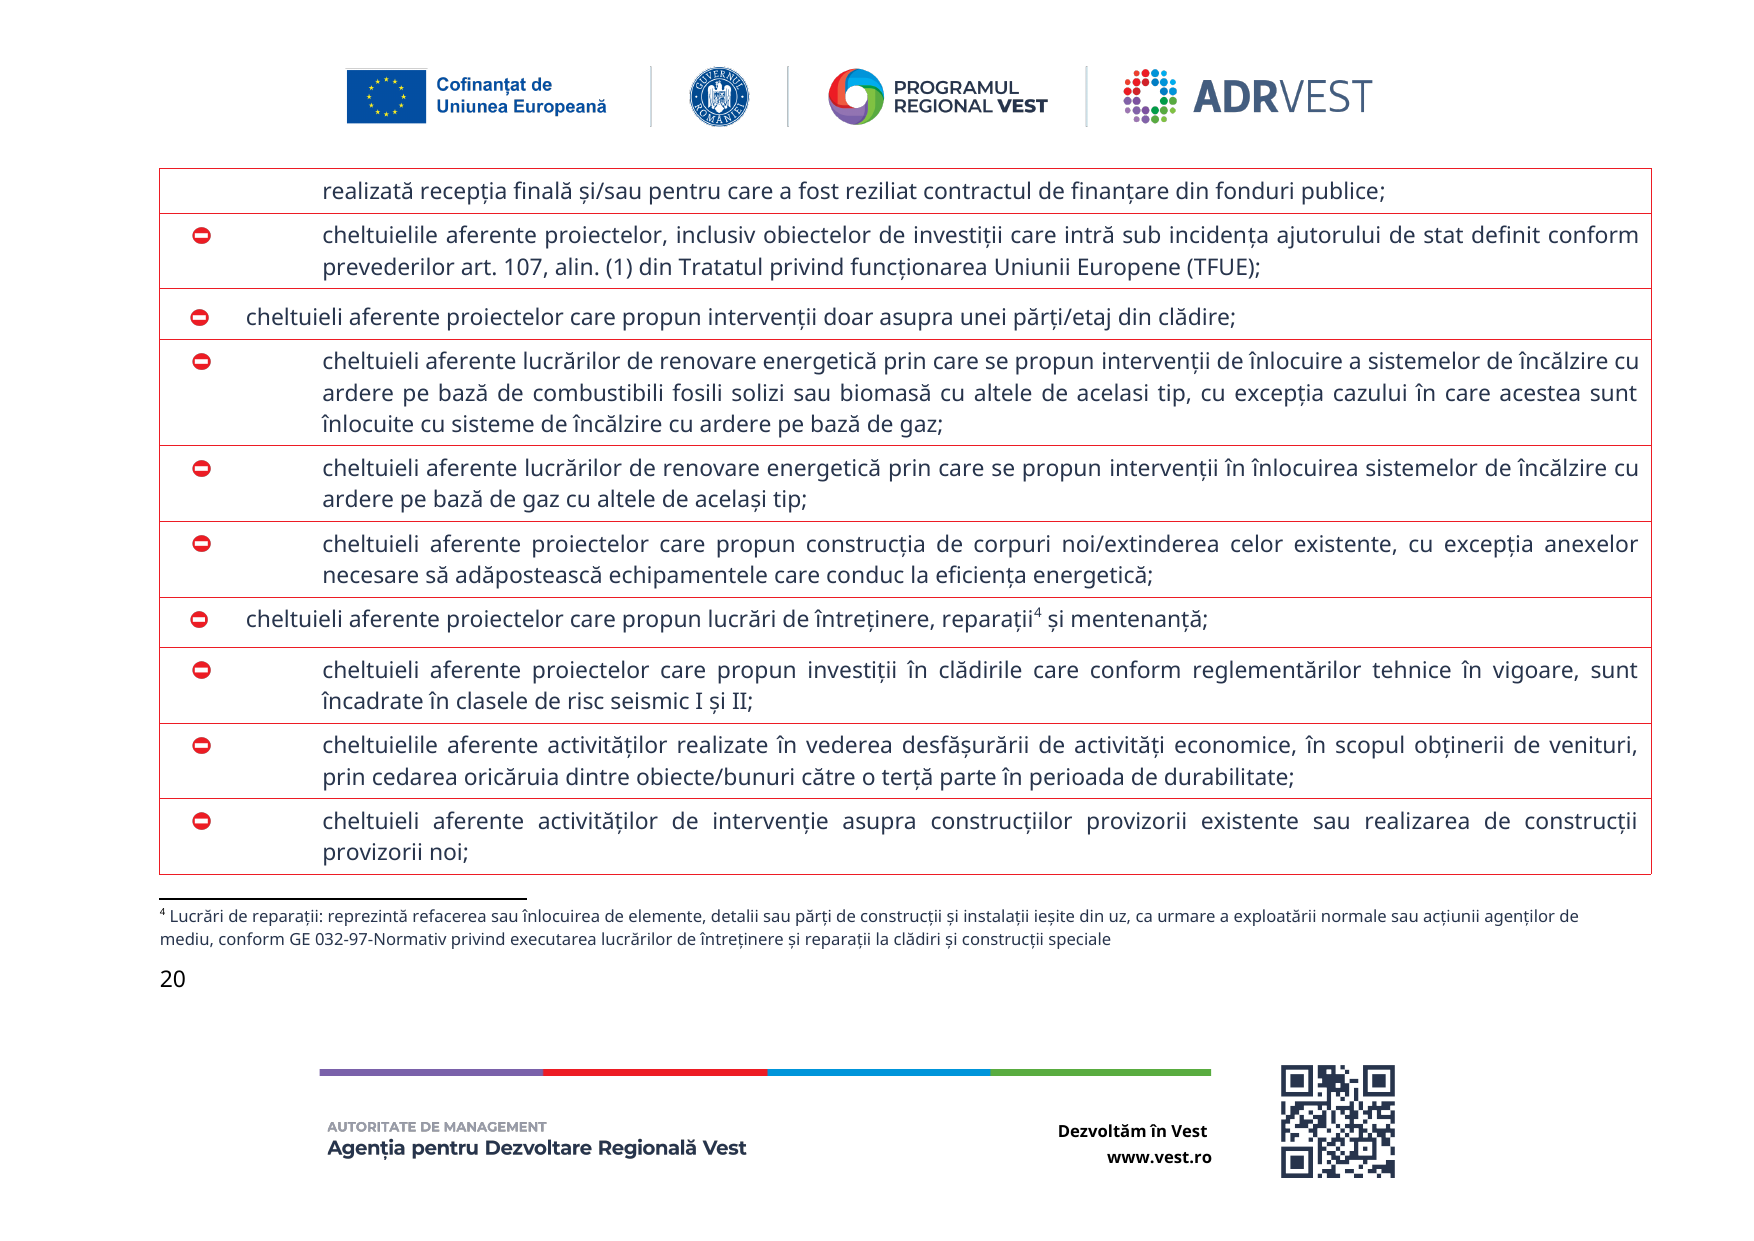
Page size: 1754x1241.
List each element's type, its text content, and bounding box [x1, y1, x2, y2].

picture [192, 227, 211, 244]
table_cell cheltuieli aferente proiectelor care propun intervenții doar asupra unei părți/etaj din clădire; [160, 289, 1651, 338]
picture [190, 309, 209, 326]
table_cell cheltuieli aferente proiectelor care propun construcția de corpuri noi/extinderea celor existente, cu excepția anexelor necesare să adăpostească echipamentele care conduc la eficiența energetică; [160, 522, 1651, 596]
picture [345, 66, 1373, 127]
table_cell cheltuielile aferente activităților realizate în vederea desfășurării de activități economice, în scopul obținerii de venituri, prin cedarea oricăruia dintre obiecte/bunuri către o terță parte în perioada de durabilitate; [160, 724, 1651, 798]
picture [190, 611, 208, 628]
picture [192, 737, 211, 754]
table_cell cheltuieli aferente lucrărilor de renovare energetică prin care se propun intervenții de înlocuire a sistemelor de încălzire cu ardere pe bază de combustibili fosili solizi sau biomasă cu altele de acelasi tip, cu excepția cazului în care acestea sunt înlocuite cu sisteme de încălzire cu ardere pe bază de gaz; [160, 340, 1651, 445]
table_cell cheltuieli aferente activităților de intervenție asupra construcțiilor provizorii existente sau realizarea de construcții provizorii noi; [160, 799, 1651, 873]
picture [192, 812, 211, 830]
picture [1272, 1056, 1404, 1187]
table_cell cheltuieli aferente proiectelor care propun investiții în clădirile care conform reglementărilor tehnice în vigoare, sunt încadrate în clasele de risc seismic I și II; [160, 648, 1651, 722]
table_cell cheltuielile aferente proiectelor, inclusiv obiectelor de investiții care intră sub incidenţa ajutorului de stat definit conform prevederilor art. 107, alin. (1) din Tratatul privind funcționarea Uniunii Europene (TFUE); [160, 214, 1651, 288]
table_cell cheltuieli aferente proiectelor care propun lucrări de întreținere, reparații și mentenanță; [160, 598, 1651, 647]
picture [192, 661, 211, 679]
picture [192, 460, 211, 477]
picture [192, 353, 211, 370]
picture [192, 535, 211, 552]
table_cell cheltuieli aferente lucrărilor de renovare energetică prin care se propun intervenții în înlocuirea sistemelor de încălzire cu ardere pe bază de gaz cu altele de același tip; [160, 446, 1651, 521]
